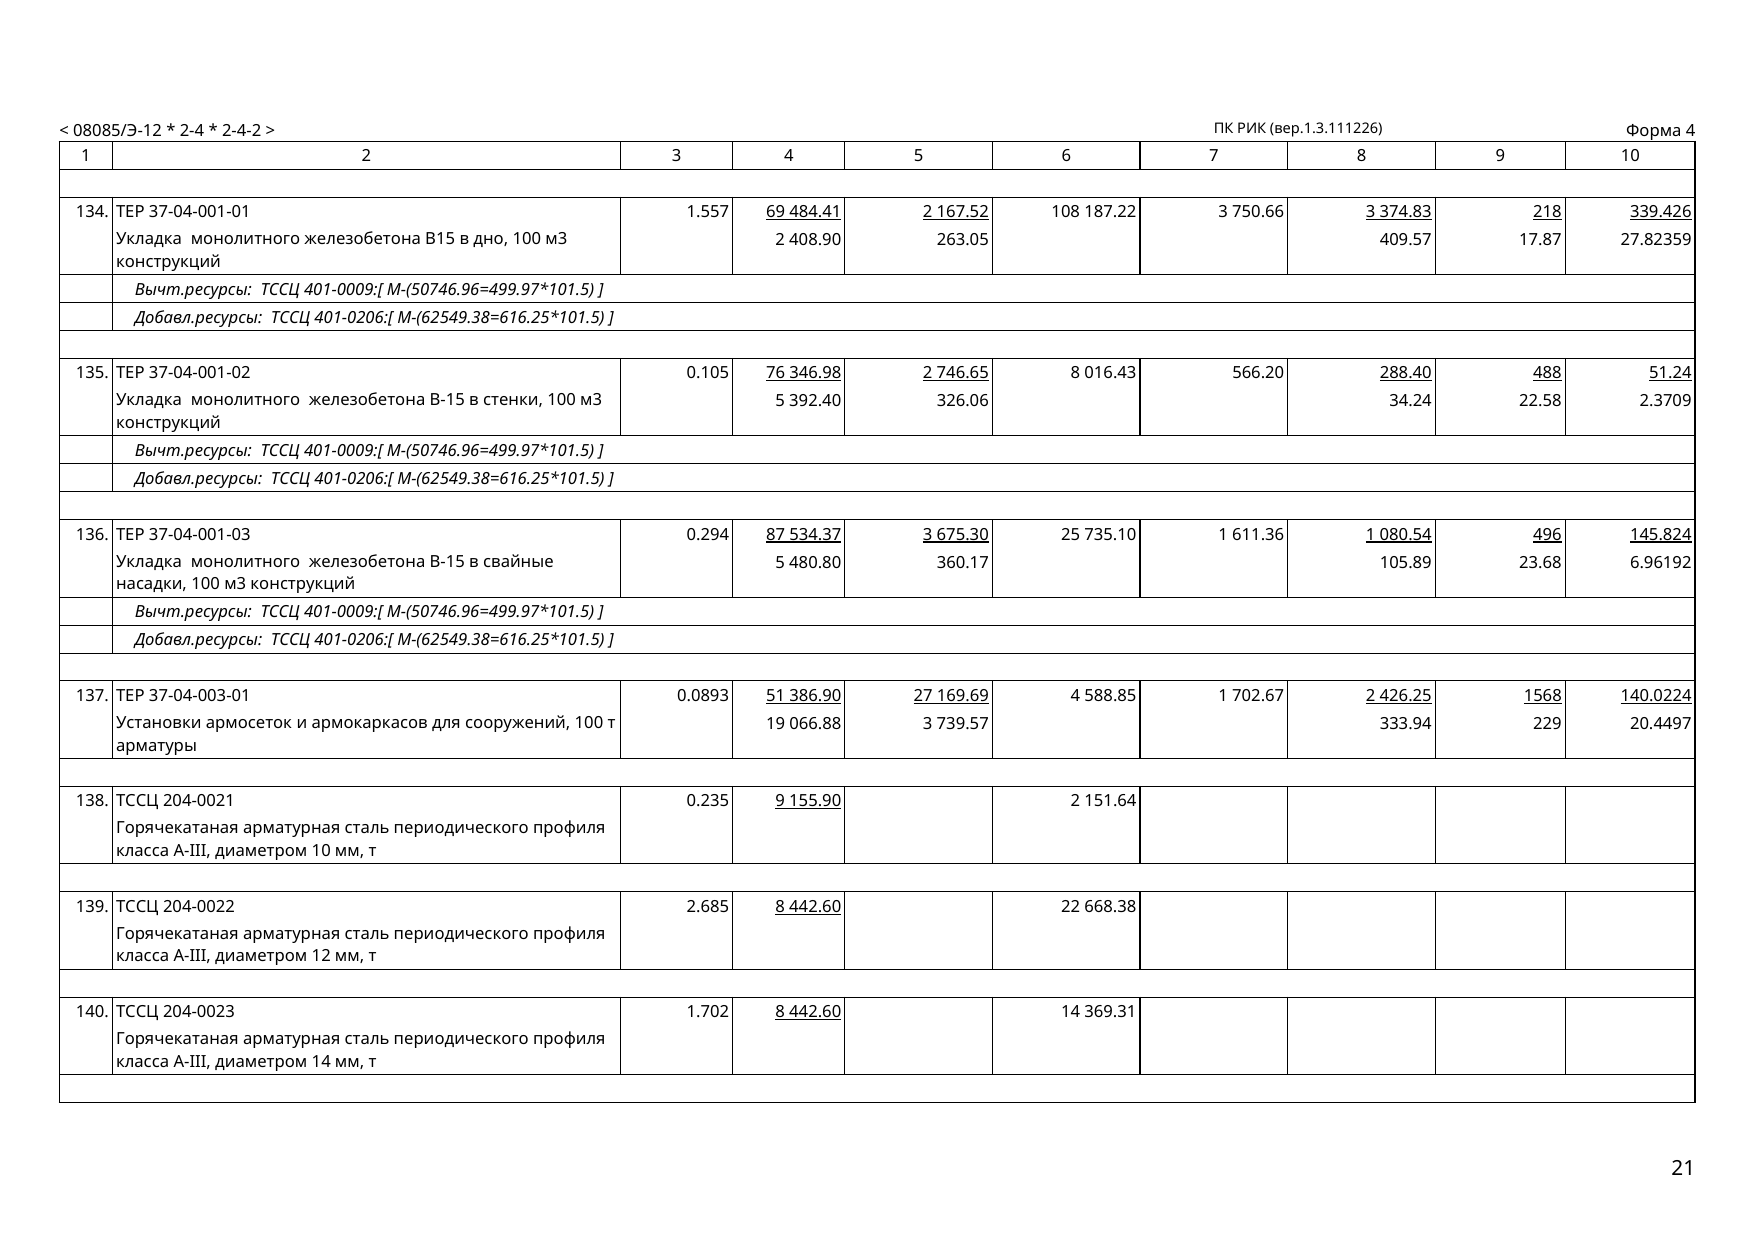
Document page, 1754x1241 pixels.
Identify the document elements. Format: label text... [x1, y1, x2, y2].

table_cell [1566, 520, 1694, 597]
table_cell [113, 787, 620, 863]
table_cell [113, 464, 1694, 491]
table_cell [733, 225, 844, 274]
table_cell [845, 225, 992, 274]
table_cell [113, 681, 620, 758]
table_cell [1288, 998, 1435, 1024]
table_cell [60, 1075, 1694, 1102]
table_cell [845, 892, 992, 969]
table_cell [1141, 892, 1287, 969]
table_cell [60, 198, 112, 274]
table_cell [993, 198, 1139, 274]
table_header 1 [60, 142, 112, 169]
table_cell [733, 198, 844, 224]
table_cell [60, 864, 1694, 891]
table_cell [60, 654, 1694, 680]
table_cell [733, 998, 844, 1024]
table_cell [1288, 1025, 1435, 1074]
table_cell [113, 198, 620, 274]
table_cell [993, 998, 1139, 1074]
table_header 6 [993, 142, 1139, 169]
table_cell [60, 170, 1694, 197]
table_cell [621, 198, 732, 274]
table_header 3 [621, 142, 732, 169]
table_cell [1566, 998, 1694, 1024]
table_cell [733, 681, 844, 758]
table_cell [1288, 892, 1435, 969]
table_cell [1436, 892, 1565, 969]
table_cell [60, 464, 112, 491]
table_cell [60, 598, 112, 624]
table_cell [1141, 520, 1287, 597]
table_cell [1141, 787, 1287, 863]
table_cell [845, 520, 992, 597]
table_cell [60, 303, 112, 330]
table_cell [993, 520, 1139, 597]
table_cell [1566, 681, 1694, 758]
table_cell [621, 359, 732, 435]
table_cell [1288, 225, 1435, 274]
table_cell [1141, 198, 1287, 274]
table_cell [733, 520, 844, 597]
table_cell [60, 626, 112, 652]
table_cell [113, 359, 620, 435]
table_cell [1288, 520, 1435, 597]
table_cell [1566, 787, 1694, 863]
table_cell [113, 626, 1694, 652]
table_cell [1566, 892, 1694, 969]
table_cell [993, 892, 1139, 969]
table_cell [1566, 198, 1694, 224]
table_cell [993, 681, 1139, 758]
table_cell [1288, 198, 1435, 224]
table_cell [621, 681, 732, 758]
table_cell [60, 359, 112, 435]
table_header 8 [1288, 142, 1435, 169]
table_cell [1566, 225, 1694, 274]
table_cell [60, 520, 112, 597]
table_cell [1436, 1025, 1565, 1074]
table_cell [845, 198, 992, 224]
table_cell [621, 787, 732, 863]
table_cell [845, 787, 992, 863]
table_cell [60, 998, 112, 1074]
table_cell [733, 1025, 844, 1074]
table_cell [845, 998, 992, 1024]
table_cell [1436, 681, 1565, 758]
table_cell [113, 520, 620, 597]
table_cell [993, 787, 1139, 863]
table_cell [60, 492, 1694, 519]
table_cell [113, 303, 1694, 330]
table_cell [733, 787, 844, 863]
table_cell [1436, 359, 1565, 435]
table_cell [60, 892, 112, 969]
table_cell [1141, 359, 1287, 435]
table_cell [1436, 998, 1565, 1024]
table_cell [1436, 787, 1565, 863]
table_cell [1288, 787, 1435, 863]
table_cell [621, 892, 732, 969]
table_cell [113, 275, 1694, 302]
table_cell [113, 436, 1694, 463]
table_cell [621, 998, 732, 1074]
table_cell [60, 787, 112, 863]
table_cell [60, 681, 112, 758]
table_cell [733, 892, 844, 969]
table_header 10 [1566, 142, 1694, 169]
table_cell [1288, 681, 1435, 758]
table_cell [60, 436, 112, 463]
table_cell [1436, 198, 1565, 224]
table_header 5 [845, 142, 992, 169]
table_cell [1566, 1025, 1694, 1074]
table_header 7 [1141, 142, 1287, 169]
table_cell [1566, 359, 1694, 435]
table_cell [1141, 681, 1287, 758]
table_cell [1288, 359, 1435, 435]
table_header 2 [113, 142, 620, 169]
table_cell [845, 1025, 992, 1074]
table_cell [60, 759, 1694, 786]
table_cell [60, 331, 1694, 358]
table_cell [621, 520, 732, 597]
table_header 4 [733, 142, 844, 169]
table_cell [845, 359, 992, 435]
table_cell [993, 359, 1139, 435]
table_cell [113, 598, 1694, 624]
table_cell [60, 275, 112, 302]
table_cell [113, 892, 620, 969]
table_header 9 [1436, 142, 1565, 169]
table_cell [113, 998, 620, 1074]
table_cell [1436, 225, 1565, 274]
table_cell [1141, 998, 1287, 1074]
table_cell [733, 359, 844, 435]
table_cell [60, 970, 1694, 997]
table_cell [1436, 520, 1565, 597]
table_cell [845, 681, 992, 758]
